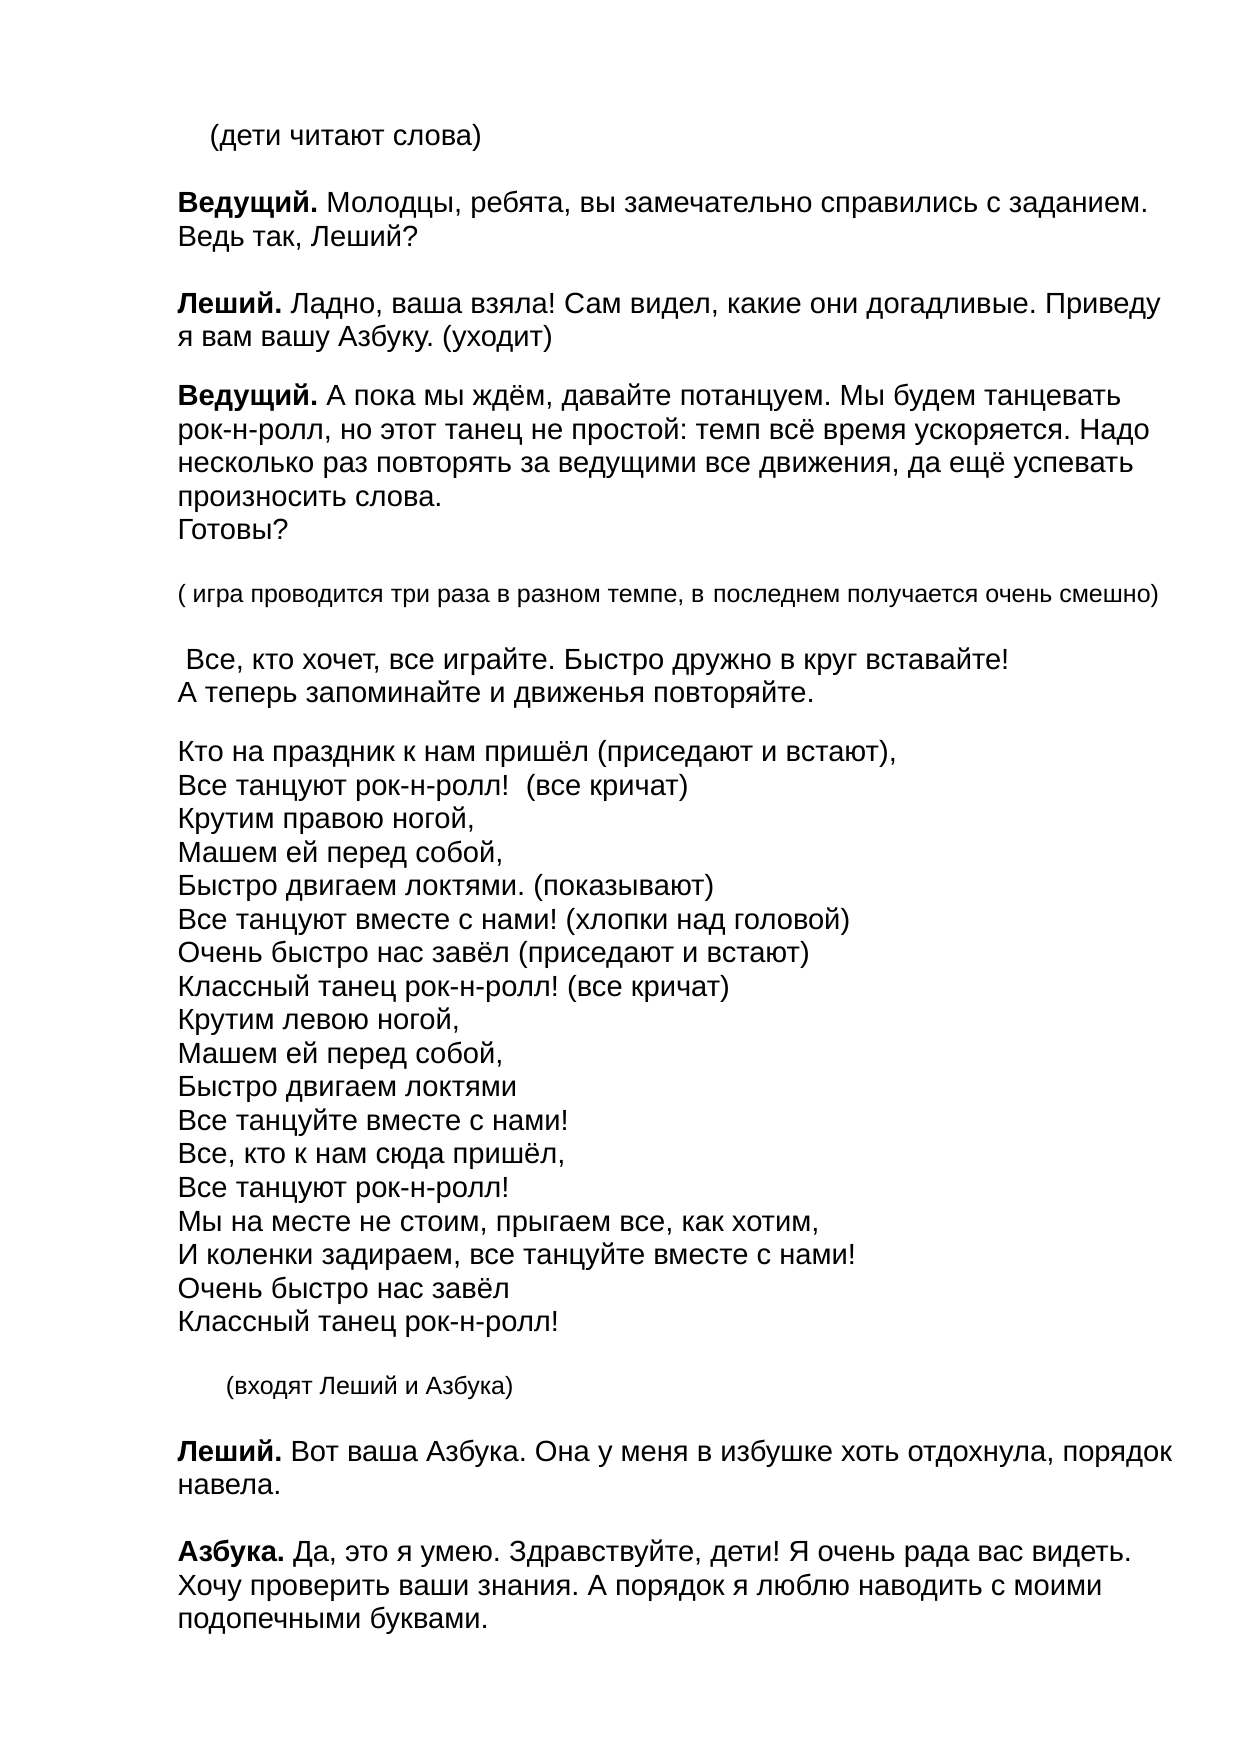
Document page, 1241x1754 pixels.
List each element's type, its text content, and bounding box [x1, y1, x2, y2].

text Ведущий. Молодцы, ребята, вы замечательно справились с заданием. Ведь так, Леший? [177, 185, 1181, 252]
text Машем ей перед собой, [177, 1036, 1181, 1069]
text (входят Леший и Азбука) [177, 1371, 1181, 1400]
text Все танцуют рок-н-ролл! [177, 1170, 1181, 1203]
text Очень быстро нас завёл [177, 1271, 1181, 1304]
text Кто на праздник к нам пришёл (приседают и встают), [177, 734, 1181, 767]
text И коленки задираем, все танцуйте вместе с нами! [177, 1237, 1181, 1271]
text Классный танец рок-н-ролл! [177, 1304, 1181, 1338]
text Готовы? [177, 512, 1181, 546]
text Ведущий. А пока мы ждём, давайте потанцуем. Мы будем танцевать рок-н-ролл, но этот танец не простой: темп всё время ускоряется. Надо несколько раз повторять за ведущими все движения, да ещё успевать произносить слова. [177, 378, 1181, 512]
text Все танцуют вместе с нами! (хлопки над головой) [177, 902, 1181, 935]
text (дети читают слова) [177, 118, 1181, 152]
text Очень быстро нас завёл (приседают и встают) [177, 935, 1181, 969]
text Азбука. Да, это я умею. Здравствуйте, дети! Я очень рада вас видеть. Хочу проверить ваши знания. А порядок я люблю наводить с моими подопечными буквами. [177, 1534, 1181, 1635]
text Все танцуют рок-н-ролл! (все кричат) [177, 767, 1181, 801]
text Машем ей перед собой, [177, 834, 1181, 868]
text Быстро двигаем локтями [177, 1069, 1181, 1103]
text Все, кто к нам сюда пришёл, [177, 1136, 1181, 1170]
text Быстро двигаем локтями. (показывают) [177, 868, 1181, 902]
text Классный танец рок-н-ролл! (все кричат) [177, 969, 1181, 1002]
text Крутим правою ногой, [177, 801, 1181, 834]
text ( игра проводится три раза в разном темпе, в последнем получается очень смешно) [177, 579, 1181, 608]
text Леший. Ладно, ваша взяла! Сам видел, какие они догадливые. Приведу я вам вашу Азбуку. (уходит) [177, 286, 1181, 353]
text Все танцуйте вместе с нами! [177, 1103, 1181, 1136]
text Крутим левою ногой, [177, 1002, 1181, 1036]
text Леший. Вот ваша Азбука. Она у меня в избушке хоть отдохнула, порядок навела. [177, 1433, 1181, 1501]
text Все, кто хочет, все играйте. Быстро дружно в круг вставайте! [177, 642, 1181, 675]
text А теперь запоминайте и движенья повторяйте. [177, 675, 1181, 709]
text Мы на месте не стоим, прыгаем все, как хотим, [177, 1203, 1181, 1237]
